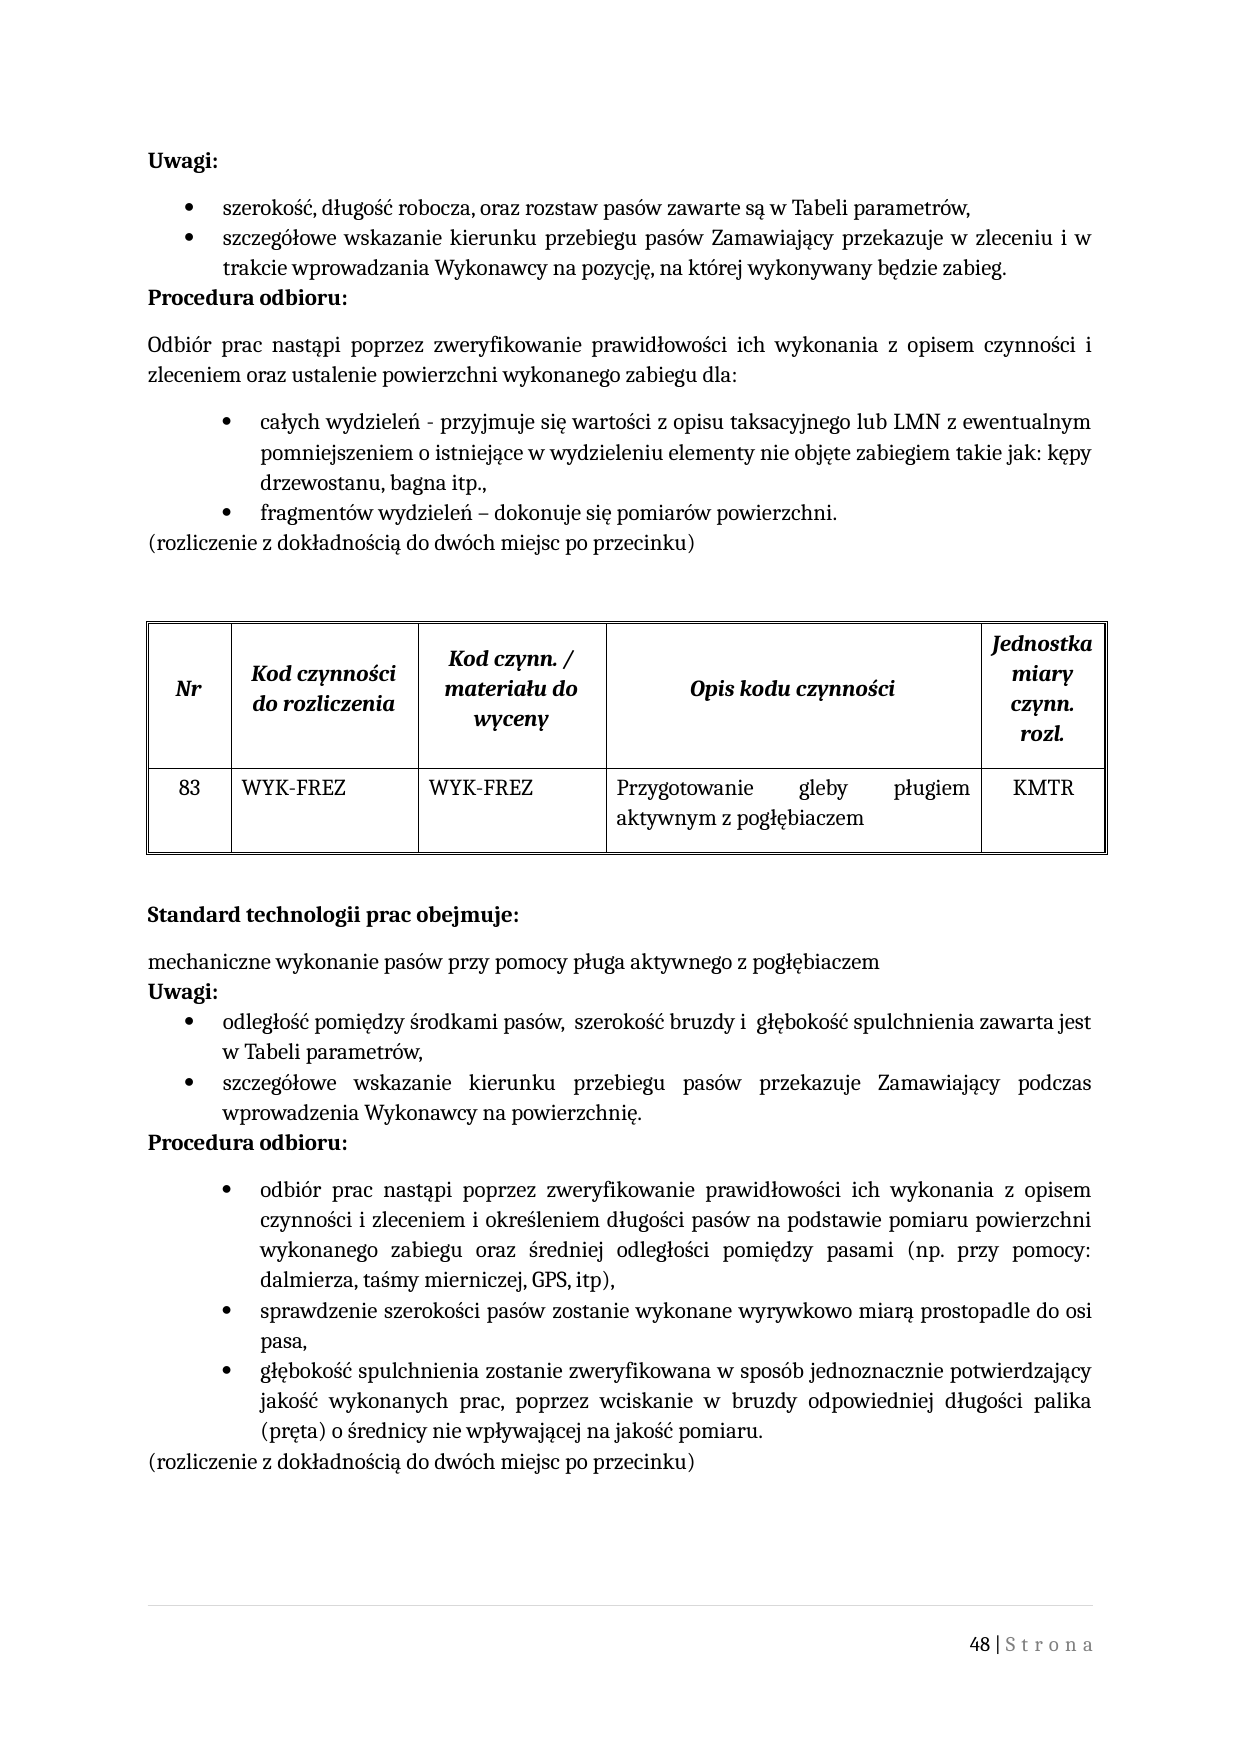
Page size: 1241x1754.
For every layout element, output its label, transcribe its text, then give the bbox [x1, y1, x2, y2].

text Odbiór prac nastąpi poprzez zweryfikowanie prawidłowości ich wykonania z opisem czynności i zleceniem oraz ustalenie powierzchni wykonanego zabiegu dla: [148, 332, 1093, 388]
text Procedura odbioru: [148, 1130, 1093, 1156]
text (rozliczenie z dokładnością do dwóch miejsc po przecinku) [148, 530, 1093, 556]
text (rozliczenie z dokładnością do dwóch miejsc po przecinku) [148, 1448, 1093, 1475]
text Standard technologii prac obejmuje: [148, 902, 1093, 928]
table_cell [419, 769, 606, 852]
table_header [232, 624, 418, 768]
list głębokość spulchnienia zostanie zweryfikowana w sposób jednoznacznie potwierdzający jakość wykonanych prac, poprzez wciskanie w bruzdy odpowiedniej długości palika (pręta) o średnicy nie wpływającej na jakość pomiaru. [223, 1358, 1093, 1445]
list odległość pomiędzy środkami pasów, szerokość bruzdy i głębokość spulchnienia zawarta jest w Tabeli parametrów, [185, 1009, 1093, 1066]
list szczegółowe wskazanie kierunku przebiegu pasów Zamawiający przekazuje w zleceniu i w trakcie wprowadzania Wykonawcy na pozycję, na której wykonywany będzie zabieg. [185, 225, 1093, 281]
text Procedura odbioru: [148, 285, 1093, 311]
list sprawdzenie szerokości pasów zostanie wykonane wyrywkowo miarą prostopadle do osi pasa, [223, 1297, 1093, 1354]
text mechaniczne wykonanie pasów przy pomocy pługa aktywnego z pogłębiaczem [148, 948, 1093, 975]
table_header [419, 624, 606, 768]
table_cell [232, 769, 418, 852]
list szerokość, długość robocza, oraz rozstaw pasów zawarte są w Tabeli parametrów, [185, 194, 1093, 221]
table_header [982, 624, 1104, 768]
list całych wydzieleń - przyjmuje się wartości z opisu taksacyjnego lub LMN z ewentualnym pomniejszeniem o istniejące w wydzieleniu elementy nie objęte zabiegiem takie jak: kępy drzewostanu, bagna itp., [223, 409, 1093, 496]
list odbiór prac nastąpi poprzez zweryfikowanie prawidłowości ich wykonania z opisem czynności i zleceniem i określeniem długości pasów na podstawie pomiaru powierzchni wykonanego zabiegu oraz średniej odległości pomiędzy pasami (np. przy pomocy: dalmierza, taśmy mierniczej, GPS, itp), [223, 1177, 1093, 1294]
list szczegółowe wskazanie kierunku przebiegu pasów przekazuje Zamawiający podczas wprowadzenia Wykonawcy na powierzchnię. [185, 1069, 1093, 1126]
list fragmentów wydzieleń – dokonuje się pomiarów powierzchni. [223, 500, 1093, 526]
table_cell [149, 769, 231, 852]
text Uwagi: [148, 979, 1093, 1005]
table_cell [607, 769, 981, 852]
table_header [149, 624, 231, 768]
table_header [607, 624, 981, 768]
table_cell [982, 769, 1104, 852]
text Uwagi: [148, 148, 1093, 174]
